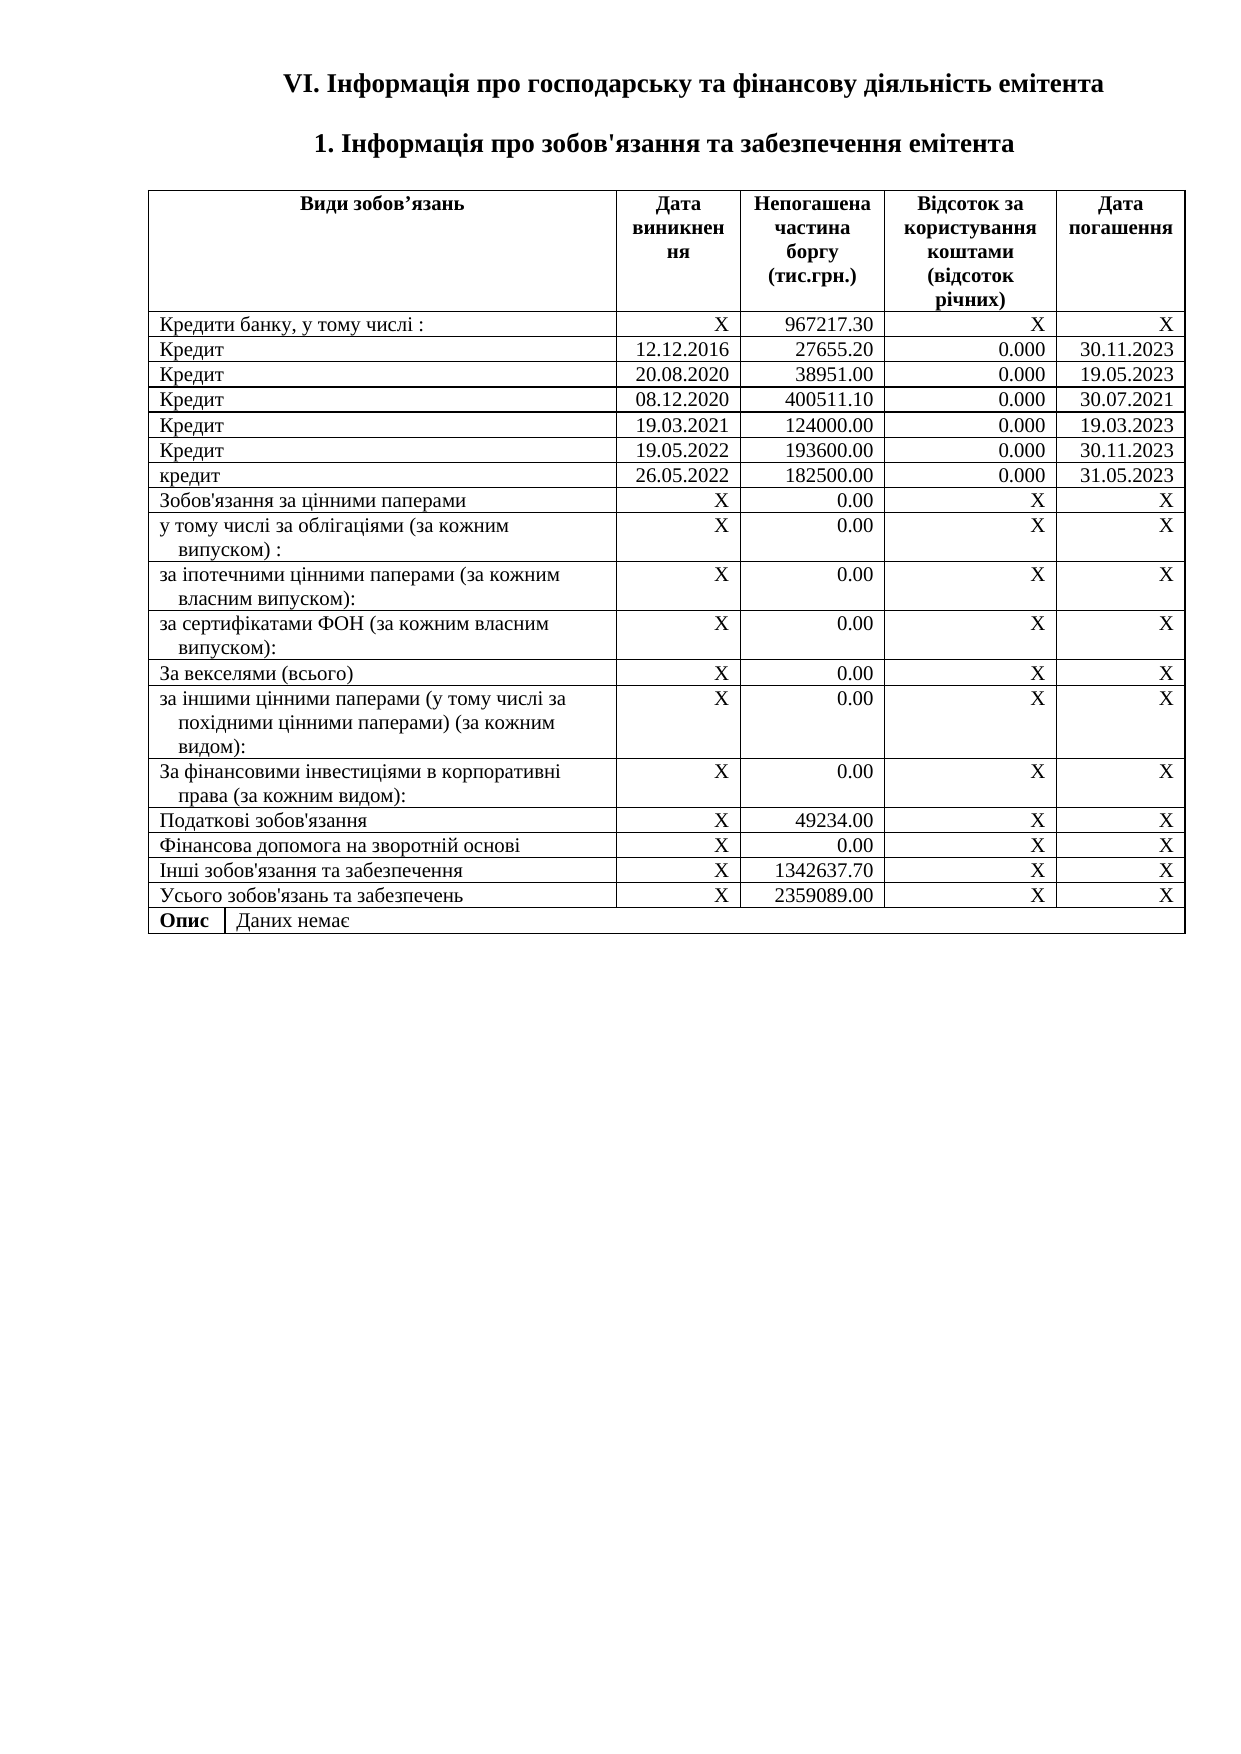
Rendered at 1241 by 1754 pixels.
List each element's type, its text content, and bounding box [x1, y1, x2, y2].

table_cell Кредити банку, у тому числі : [149, 312, 616, 336]
table_cell 967217.30 [741, 312, 884, 336]
table_cell за іншими цінними паперами (у тому числі за похідними цінними паперами) (за кожним видом): [149, 686, 616, 758]
table_cell Фінансова допомога на зворотній основі [149, 833, 616, 857]
table_cell Х [1057, 883, 1184, 907]
table_cell 400511.10 [741, 388, 884, 411]
table_cell Х [1057, 759, 1184, 807]
table_cell Х [885, 808, 1056, 832]
table_cell 12.12.2016 [617, 337, 740, 361]
table_cell Х [885, 858, 1056, 882]
table_cell 2359089.00 [741, 883, 884, 907]
table_cell 20.08.2020 [617, 362, 740, 386]
table_cell 182500.00 [741, 463, 884, 487]
table_cell Х [617, 686, 740, 758]
table_cell 0.00 [741, 611, 884, 659]
table_cell 193600.00 [741, 438, 884, 462]
table_cell 19.03.2021 [617, 413, 740, 437]
table_header Непогашена частина боргу (тис.грн.) [741, 191, 884, 311]
table_cell кредит [149, 463, 616, 487]
table_cell 124000.00 [741, 413, 884, 437]
table_cell Х [885, 686, 1056, 758]
table_cell Х [1057, 858, 1184, 882]
table_cell 08.12.2020 [617, 388, 740, 411]
table_cell 19.03.2023 [1057, 413, 1184, 437]
table_cell Опис [149, 908, 224, 932]
table_cell Х [1057, 513, 1184, 561]
table_cell Інші зобов'язання та забезпечення [149, 858, 616, 882]
table_cell 0.000 [885, 463, 1056, 487]
table_cell Кредит [149, 337, 616, 361]
table_cell 27655.20 [741, 337, 884, 361]
table_cell 0.00 [741, 686, 884, 758]
table_cell 30.11.2023 [1057, 337, 1184, 361]
table_header Дата виникнення [617, 191, 740, 311]
table_cell 19.05.2022 [617, 438, 740, 462]
table_cell Х [617, 660, 740, 684]
text VI. Інформація про господарську та фінансову діяльність емітента [148, 67, 1181, 98]
table_cell Х [617, 513, 740, 561]
table_cell Х [885, 660, 1056, 684]
table_cell Х [885, 883, 1056, 907]
table_cell Х [1057, 660, 1184, 684]
table_cell Х [617, 858, 740, 882]
table_cell 0.000 [885, 362, 1056, 386]
table_cell Усього зобов'язань та забезпечень [149, 883, 616, 907]
table_cell Х [617, 488, 740, 512]
table_cell за сертифікатами ФОН (за кожним власним випуском): [149, 611, 616, 659]
table_cell 0.000 [885, 388, 1056, 411]
table_cell Х [617, 883, 740, 907]
table_cell Х [885, 562, 1056, 610]
table_cell 0.00 [741, 562, 884, 610]
table_cell 1342637.70 [741, 858, 884, 882]
table_cell Х [885, 833, 1056, 857]
table_cell 31.05.2023 [1057, 463, 1184, 487]
table_cell Х [1057, 312, 1184, 336]
table_cell 0.00 [741, 488, 884, 512]
table_cell Х [885, 312, 1056, 336]
table_cell у тому числі за облігаціями (за кожним випуском) : [149, 513, 616, 561]
table_cell Х [885, 488, 1056, 512]
table_cell Х [617, 759, 740, 807]
table_cell 19.05.2023 [1057, 362, 1184, 386]
table_cell Х [617, 611, 740, 659]
table_cell 0.00 [741, 660, 884, 684]
table_cell 49234.00 [741, 808, 884, 832]
table_cell Х [617, 312, 740, 336]
table_cell 0.00 [741, 759, 884, 807]
table_cell Х [1057, 686, 1184, 758]
table_cell Х [1057, 808, 1184, 832]
table_cell Податкові зобов'язання [149, 808, 616, 832]
table_cell Х [1057, 562, 1184, 610]
table_cell Даних немає [226, 908, 1184, 932]
table_cell За фінансовими інвестиціями в корпоративні права (за кожним видом): [149, 759, 616, 807]
table_header Види зобов’язань [149, 191, 616, 311]
table_cell Х [617, 562, 740, 610]
table_cell Х [885, 513, 1056, 561]
table_cell За векселями (всього) [149, 660, 616, 684]
table_cell 0.00 [741, 833, 884, 857]
table_cell за іпотечними цінними паперами (за кожним власним випуском): [149, 562, 616, 610]
table_cell 38951.00 [741, 362, 884, 386]
table_cell 0.000 [885, 413, 1056, 437]
table_cell Х [885, 611, 1056, 659]
table_cell 0.000 [885, 337, 1056, 361]
table_cell 26.05.2022 [617, 463, 740, 487]
table_header Відсоток за користування коштами (відсоток річних) [885, 191, 1056, 311]
table_cell Х [1057, 611, 1184, 659]
table_cell 30.07.2021 [1057, 388, 1184, 411]
table_cell Кредит [149, 438, 616, 462]
table_cell Х [617, 833, 740, 857]
table_cell Х [1057, 833, 1184, 857]
table_cell Кредит [149, 413, 616, 437]
table_header Дата погашення [1057, 191, 1184, 311]
table_cell 30.11.2023 [1057, 438, 1184, 462]
table_cell Х [1057, 488, 1184, 512]
table_cell 0.000 [885, 438, 1056, 462]
text 1. Інформація про зобов'язання та забезпечення емітента [148, 127, 1181, 158]
table_cell Кредит [149, 388, 616, 411]
table_cell Х [617, 808, 740, 832]
table_cell Кредит [149, 362, 616, 386]
table_cell 0.00 [741, 513, 884, 561]
table_cell Зобов'язання за цінними паперами [149, 488, 616, 512]
table_cell Х [885, 759, 1056, 807]
